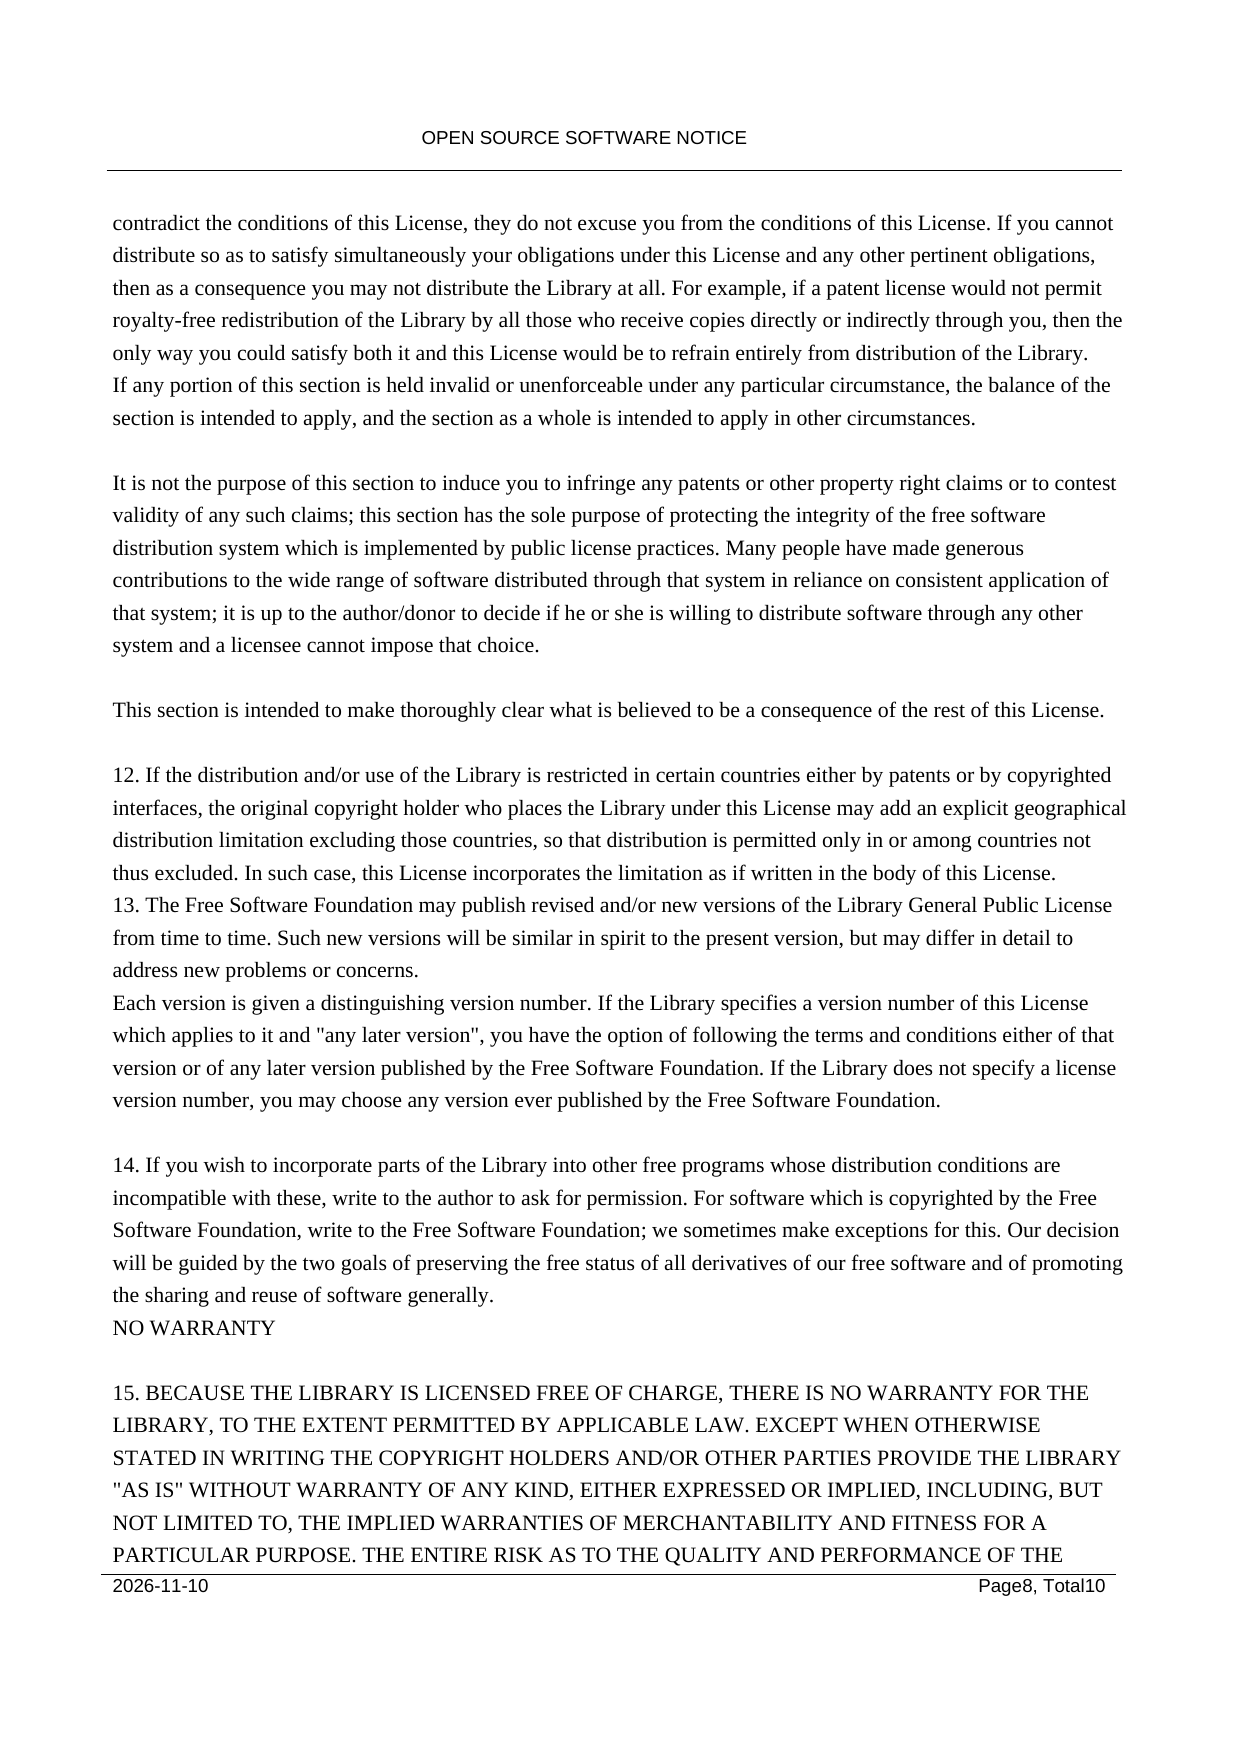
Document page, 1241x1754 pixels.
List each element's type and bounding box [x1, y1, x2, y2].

text [112, 206, 1128, 1571]
